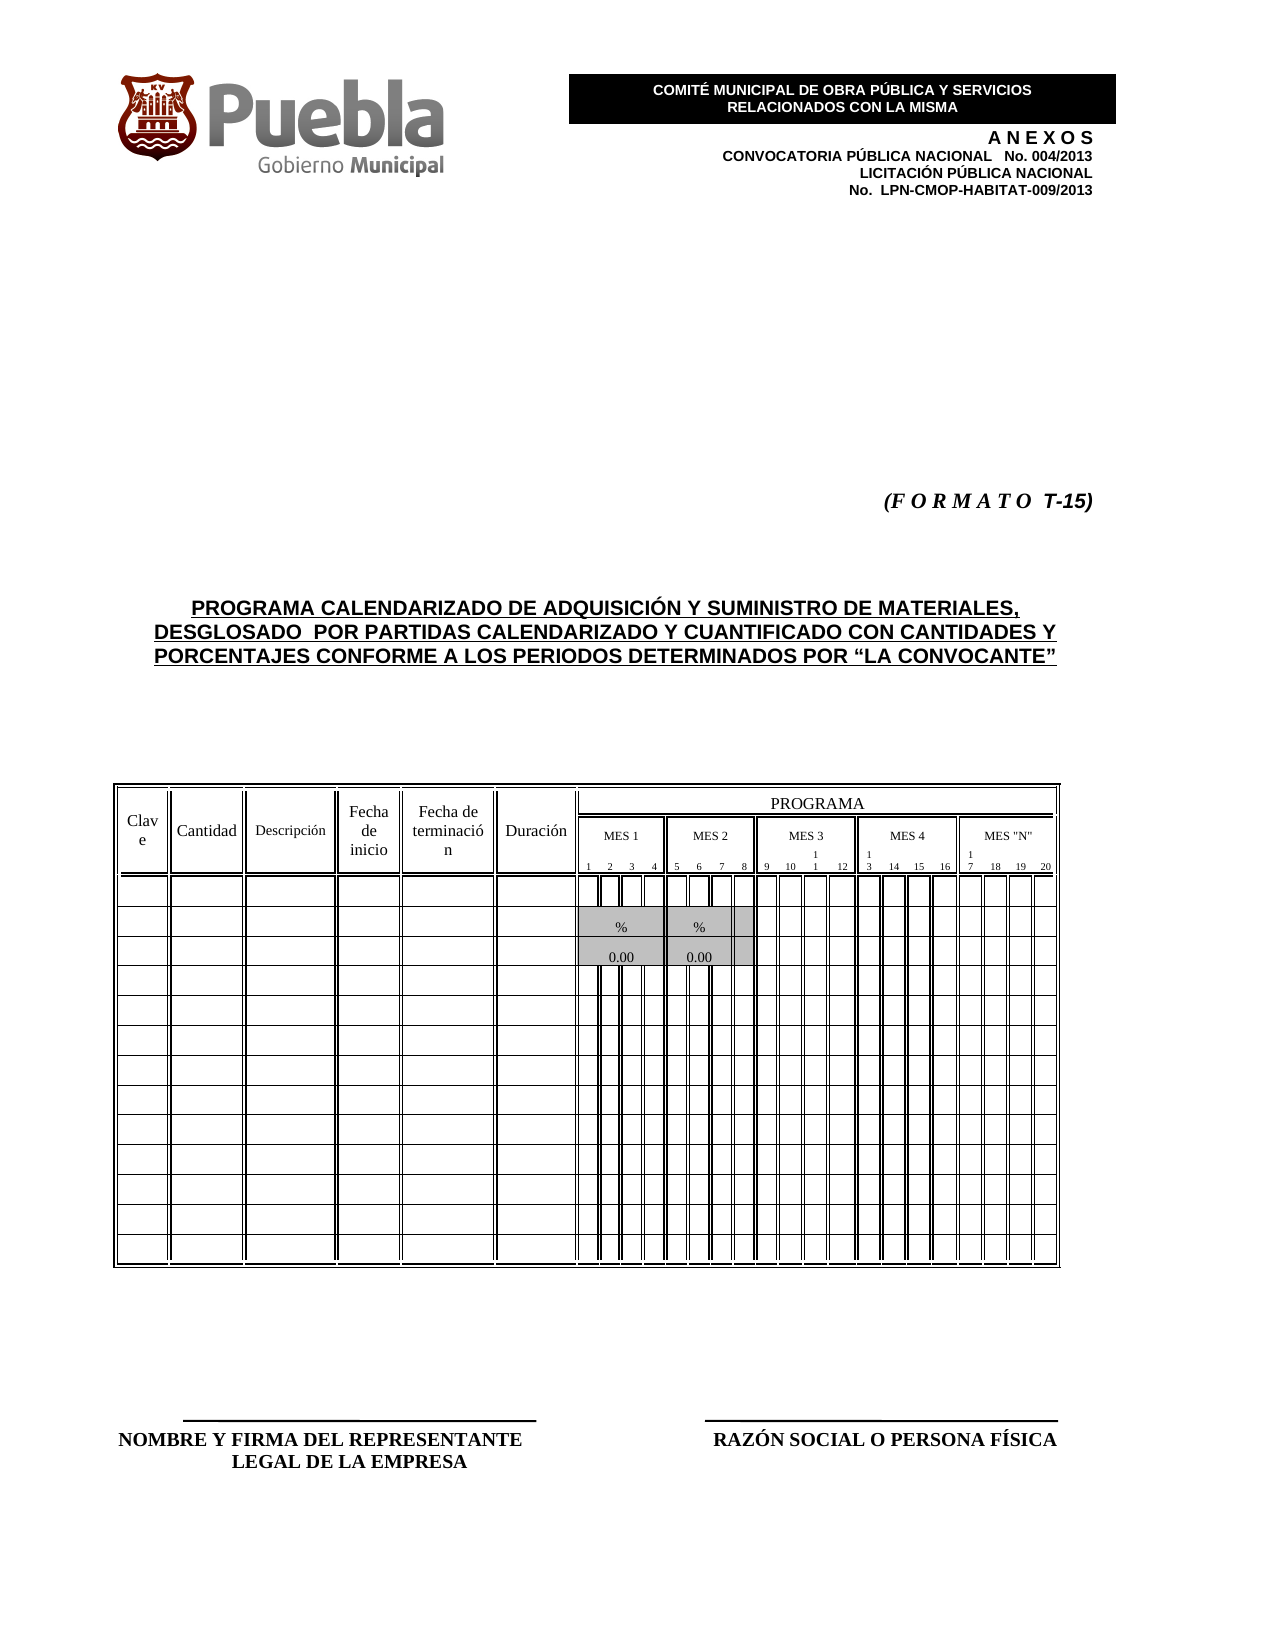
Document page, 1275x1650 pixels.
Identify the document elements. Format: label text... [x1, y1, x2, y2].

table_cell [859, 966, 879, 995]
table_cell [602, 1115, 618, 1144]
table_cell [713, 1205, 731, 1233]
table_cell [247, 1056, 334, 1084]
table_cell [620, 1235, 643, 1263]
table_cell [735, 1115, 753, 1144]
table_cell [859, 877, 879, 906]
table_cell [690, 1026, 708, 1055]
table_cell [985, 1205, 1006, 1233]
table_cell [668, 1026, 686, 1055]
table_cell [169, 1235, 244, 1263]
table_cell [960, 1205, 981, 1233]
table_cell [403, 1205, 493, 1233]
table_cell [985, 1115, 1006, 1144]
table_cell [884, 1175, 904, 1204]
table_cell MES "N" [958, 813, 1058, 843]
table_cell [600, 1235, 620, 1263]
table_cell [909, 1056, 929, 1084]
table_cell [780, 966, 801, 995]
table_cell [884, 1145, 904, 1174]
table_cell [116, 872, 169, 906]
table_cell [713, 1175, 731, 1204]
table_cell [579, 996, 597, 1025]
table_cell [934, 1086, 956, 1114]
table_cell [339, 1115, 399, 1144]
table_cell [985, 966, 1006, 995]
table_cell [735, 996, 753, 1025]
table_cell [713, 1145, 731, 1174]
table_cell [780, 937, 801, 965]
table_cell 16 [931, 843, 956, 872]
table_cell [735, 937, 753, 965]
table_cell MES 4 [859, 818, 956, 843]
table_cell [668, 877, 686, 906]
table_cell [668, 1205, 686, 1233]
table_cell [758, 1026, 776, 1055]
table_cell [403, 907, 493, 936]
table_cell [623, 996, 641, 1025]
table_cell [884, 937, 904, 965]
table_cell [118, 996, 167, 1025]
table_cell [909, 1026, 929, 1055]
table_cell [495, 1235, 577, 1263]
table_cell [805, 1175, 826, 1204]
table_cell [805, 907, 826, 936]
table_cell [960, 996, 981, 1025]
table_cell [713, 877, 731, 906]
table_cell [339, 907, 399, 936]
table_header Descripción [244, 785, 337, 872]
table_cell [339, 937, 399, 965]
table_cell [780, 877, 801, 906]
table_cell [958, 1235, 983, 1263]
table_cell [758, 877, 776, 906]
table_cell [645, 1056, 663, 1084]
table_cell [668, 1056, 686, 1084]
table_cell [934, 966, 956, 995]
table_cell [830, 937, 854, 965]
table_cell [668, 1086, 686, 1114]
table_cell [118, 1026, 167, 1055]
table_cell [498, 1056, 575, 1084]
table_cell [758, 907, 776, 936]
table_cell [339, 1086, 399, 1114]
table_cell [401, 1235, 495, 1263]
table_cell [780, 1026, 801, 1055]
table_cell [859, 996, 879, 1025]
table_cell [735, 1205, 753, 1233]
table_cell [713, 996, 731, 1025]
table_cell [498, 1145, 575, 1174]
table_cell [172, 996, 242, 1025]
table_cell [758, 1056, 776, 1084]
table_cell 18 [983, 843, 1008, 872]
table_cell [623, 1086, 641, 1114]
table_cell [579, 1086, 597, 1114]
table_cell % [668, 907, 731, 936]
table_cell [909, 1115, 929, 1144]
table_cell [339, 1175, 399, 1204]
table_cell [934, 907, 956, 936]
table_cell [909, 1086, 929, 1114]
table_cell [403, 966, 493, 995]
table_cell [859, 1115, 879, 1144]
table_header PROGRAMA [577, 788, 1056, 813]
table_cell [1035, 907, 1056, 936]
table_cell [623, 966, 641, 995]
table_cell [498, 937, 575, 965]
table_cell [1035, 1175, 1056, 1204]
table_cell [623, 1205, 641, 1233]
table_cell [403, 937, 493, 965]
table_cell [1035, 996, 1056, 1025]
table_cell [758, 937, 776, 965]
table_cell [1035, 1086, 1056, 1114]
table_cell [909, 996, 929, 1025]
table_cell [498, 996, 575, 1025]
table_cell [690, 877, 708, 906]
table_cell 6 [688, 843, 710, 872]
table_cell [934, 937, 956, 965]
table_cell [579, 1175, 597, 1204]
table_cell [403, 1086, 493, 1114]
table_header Cantidad [169, 785, 244, 872]
table_cell [247, 1145, 334, 1174]
table_cell [1008, 1235, 1033, 1263]
table_cell [830, 1145, 854, 1174]
table_cell [1033, 1235, 1056, 1263]
table_cell [247, 1026, 334, 1055]
table_cell [623, 877, 641, 906]
table_cell [859, 1145, 879, 1174]
table_cell [247, 1175, 334, 1204]
table_cell [172, 1145, 242, 1174]
table_cell [668, 996, 686, 1025]
table_cell [579, 1056, 597, 1084]
table_cell [1010, 937, 1031, 965]
table_cell [713, 1026, 731, 1055]
table_cell [859, 1056, 879, 1084]
table_cell [690, 1115, 708, 1144]
table_cell [602, 966, 618, 995]
table_cell [780, 1056, 801, 1084]
table_cell [780, 907, 801, 936]
table_cell [602, 1026, 618, 1055]
table_cell [985, 1086, 1006, 1114]
table_cell [602, 1086, 618, 1114]
table_cell 13 [859, 843, 881, 872]
table_cell [985, 1145, 1006, 1174]
table_cell [830, 966, 854, 995]
table_cell [1033, 872, 1058, 906]
table_cell [710, 1235, 733, 1263]
table_cell 19 [1008, 843, 1033, 872]
table_cell [247, 966, 334, 995]
table_cell [403, 996, 493, 1025]
table_cell [934, 1145, 956, 1174]
table_cell 2 [600, 843, 620, 872]
table_cell [1035, 937, 1056, 965]
table_cell [830, 877, 854, 906]
table_cell 8 [733, 843, 753, 872]
table_cell [830, 1086, 854, 1114]
table_cell [780, 1205, 801, 1233]
table_cell [881, 1235, 906, 1263]
table_cell [758, 966, 776, 995]
table_cell [1035, 1115, 1056, 1144]
table_cell [172, 966, 242, 995]
table_cell [884, 1086, 904, 1114]
table_cell [884, 996, 904, 1025]
table_cell [856, 1235, 881, 1263]
table_cell [985, 996, 1006, 1025]
table_cell [579, 1115, 597, 1144]
table_cell [602, 1205, 618, 1233]
table_cell [805, 877, 826, 906]
table_cell [498, 1026, 575, 1055]
table_cell [906, 1235, 931, 1263]
table_cell [735, 877, 753, 906]
table_cell [778, 1235, 803, 1263]
table_cell [247, 1086, 334, 1114]
table_cell [934, 1026, 956, 1055]
table_cell [172, 1175, 242, 1204]
table_cell [859, 1026, 879, 1055]
table_cell [498, 877, 575, 906]
table_cell [758, 1115, 776, 1144]
table_cell [735, 1026, 753, 1055]
table_cell [1010, 1175, 1031, 1204]
table_cell [960, 1175, 981, 1204]
text PROGRAMA CALENDARIZADO DE ADQUISICIÓN Y SUMINISTRO DE MATERIALES, DESGLOSADO POR PARTIDAS CALENDARIZADO Y CUANTIFICADO CON CANTIDADES Y PORCENTAJES CONFORME A LOS PERIODOS DETERMINADOS POR “LA CONVOCANTE” [118, 596, 1092, 668]
table_cell [579, 1145, 597, 1174]
table_cell [172, 1205, 242, 1233]
table_cell [934, 996, 956, 1025]
table_cell [985, 1175, 1006, 1204]
table_header Fecha de terminación [401, 785, 495, 872]
table_cell [172, 1056, 242, 1084]
table_cell [805, 996, 826, 1025]
table_cell [665, 1235, 688, 1263]
table_cell [602, 877, 618, 906]
table_cell [805, 1026, 826, 1055]
table_cell [960, 1026, 981, 1055]
table_cell [735, 966, 753, 995]
table_cell [337, 1235, 401, 1263]
table_cell [403, 877, 493, 906]
table_cell [909, 1175, 929, 1204]
table_cell [758, 1086, 776, 1114]
table_cell [713, 1056, 731, 1084]
table_cell [985, 937, 1006, 965]
table_cell [1010, 1056, 1031, 1084]
table_cell [602, 996, 618, 1025]
table_cell [623, 1026, 641, 1055]
table_cell [118, 1086, 167, 1114]
table_cell [758, 1175, 776, 1204]
table_cell [1010, 907, 1031, 936]
table_cell [403, 1026, 493, 1055]
table_cell [403, 1115, 493, 1144]
table_cell [803, 1235, 828, 1263]
table_header Clave [116, 785, 169, 872]
table_cell [668, 966, 686, 995]
table_cell [1035, 966, 1056, 995]
table_cell MES 2 [668, 818, 753, 843]
table_cell [645, 1115, 663, 1144]
text (F O R M A T O T-15) [118, 488, 1092, 513]
table_cell MES 3 [758, 818, 854, 843]
table_cell [909, 877, 929, 906]
table_cell [934, 1175, 956, 1204]
table_cell [805, 1086, 826, 1114]
table_cell [805, 1056, 826, 1084]
table_cell [780, 1086, 801, 1114]
table_cell [758, 1145, 776, 1174]
table_cell [1010, 1145, 1031, 1174]
table_cell [830, 1056, 854, 1084]
table_cell [735, 1086, 753, 1114]
table_cell [172, 877, 242, 906]
table_cell [645, 1086, 663, 1114]
table_cell 10 [778, 843, 803, 872]
table_cell [960, 1056, 981, 1084]
table_cell [339, 1205, 399, 1233]
table_cell [884, 966, 904, 995]
table_cell [960, 1086, 981, 1114]
table_cell [1035, 1056, 1056, 1084]
table_cell [780, 1145, 801, 1174]
table_cell [735, 1175, 753, 1204]
table_cell [884, 1205, 904, 1233]
table_cell % [579, 907, 663, 936]
table_cell [118, 1145, 167, 1174]
table_cell [859, 1205, 879, 1233]
table_cell [579, 1205, 597, 1233]
table_cell 20 [1033, 843, 1056, 872]
table_cell [985, 1026, 1006, 1055]
table_cell [1035, 1145, 1056, 1174]
table_cell 9 [758, 843, 778, 872]
table_cell [859, 1086, 879, 1114]
table_cell [645, 1175, 663, 1204]
table_cell [934, 1115, 956, 1144]
table_cell [645, 1026, 663, 1055]
table_cell [690, 1145, 708, 1174]
text LEGAL DE [118, 1450, 1092, 1473]
table_cell [690, 1086, 708, 1114]
table_cell [668, 1115, 686, 1144]
table_cell [909, 966, 929, 995]
table_cell [830, 1175, 854, 1204]
table_cell [498, 966, 575, 995]
table_cell [960, 1115, 981, 1144]
table_cell [713, 1115, 731, 1144]
table_cell [579, 1026, 597, 1055]
table_cell [960, 937, 981, 965]
table_cell [758, 996, 776, 1025]
table_cell [645, 1145, 663, 1174]
table_cell [172, 1086, 242, 1114]
table_cell [579, 877, 597, 906]
table_cell [884, 1026, 904, 1055]
table_cell [690, 1056, 708, 1084]
picture [118, 73, 444, 177]
table_cell [934, 1205, 956, 1233]
table_cell [339, 1145, 399, 1174]
table_cell [1010, 996, 1031, 1025]
table_cell 5 [668, 843, 688, 872]
table_cell [960, 966, 981, 995]
table_cell [805, 1145, 826, 1174]
table_cell [909, 1205, 929, 1233]
table_cell [690, 1175, 708, 1204]
table_cell [118, 937, 167, 965]
table_cell [244, 1235, 337, 1263]
table_cell [247, 937, 334, 965]
table_cell [735, 1056, 753, 1084]
table_cell [884, 907, 904, 936]
table_header Duración [495, 785, 577, 872]
table_cell [830, 996, 854, 1025]
table_cell [780, 1115, 801, 1144]
table_cell 4 [643, 843, 663, 872]
table_cell MES 1 [579, 818, 663, 843]
table_cell [690, 996, 708, 1025]
table_cell 0.00 [668, 937, 731, 965]
table_cell [960, 877, 981, 906]
table_cell [884, 1056, 904, 1084]
table_cell [645, 966, 663, 995]
table_cell [403, 1056, 493, 1084]
table_cell [983, 1235, 1008, 1263]
table_cell [498, 1115, 575, 1144]
table_cell [118, 1056, 167, 1084]
table_cell [1035, 1026, 1056, 1055]
table_cell [118, 1205, 167, 1233]
table_cell [690, 966, 708, 995]
table_cell [668, 1175, 686, 1204]
table_cell [118, 1115, 167, 1144]
table_cell [960, 1145, 981, 1174]
table_cell 11 [803, 843, 828, 872]
table_cell [1010, 966, 1031, 995]
table_cell 3 [620, 843, 643, 872]
table_cell [339, 996, 399, 1025]
table_cell [339, 1056, 399, 1084]
table_cell [339, 966, 399, 995]
table_cell [884, 877, 904, 906]
table_cell [172, 937, 242, 965]
table_cell [339, 877, 399, 906]
text NOMBRE Y FIRMA DEL REPRESENTANTE RAZÓN SOCIAL O PERSONA FÍSICA [118, 1428, 1092, 1450]
table_cell [931, 1235, 958, 1263]
table_cell [602, 1145, 618, 1174]
table_cell [805, 1205, 826, 1233]
table_header Fecha de inicio [337, 785, 401, 872]
table_cell [805, 966, 826, 995]
table_cell [830, 1115, 854, 1144]
table_cell 14 [881, 843, 906, 872]
table_cell [623, 1115, 641, 1144]
table_cell [602, 1056, 618, 1084]
table_cell 1 [579, 843, 599, 872]
table_cell [758, 1205, 776, 1233]
table_cell [645, 996, 663, 1025]
table_cell [985, 1056, 1006, 1084]
table_cell [960, 907, 981, 936]
table_cell [828, 1235, 856, 1263]
table_cell [623, 1175, 641, 1204]
table_cell [1010, 877, 1031, 906]
table_cell [247, 907, 334, 936]
table_cell [690, 1205, 708, 1233]
table_cell 12 [828, 843, 854, 872]
table_cell [602, 1175, 618, 1204]
table_cell [780, 1175, 801, 1204]
table_cell [247, 996, 334, 1025]
table_cell [403, 1145, 493, 1174]
table_cell [830, 1205, 854, 1233]
table_cell [118, 1235, 169, 1263]
table_cell [172, 907, 242, 936]
table_cell [172, 1026, 242, 1055]
table_cell 7 [710, 843, 733, 872]
table_cell [735, 1145, 753, 1174]
table_cell [623, 1056, 641, 1084]
table_cell [780, 996, 801, 1025]
table_cell [733, 1235, 755, 1263]
table_cell [735, 907, 753, 936]
table_cell 15 [906, 843, 931, 872]
table_cell [1035, 1205, 1056, 1233]
table_cell [713, 1086, 731, 1114]
table_cell [859, 1175, 879, 1204]
table_cell [909, 937, 929, 965]
table_cell [498, 1175, 575, 1204]
table_cell 17 [960, 843, 983, 872]
table_cell [247, 1205, 334, 1233]
table_cell [805, 1115, 826, 1144]
table_cell [859, 907, 879, 936]
table_cell [1010, 1115, 1031, 1144]
table_cell [645, 1205, 663, 1233]
table_cell [713, 966, 731, 995]
table_cell [668, 1145, 686, 1174]
table_cell [884, 1115, 904, 1144]
table_cell [830, 1026, 854, 1055]
table_cell [755, 1235, 778, 1263]
table_cell [643, 1235, 665, 1263]
table_cell [172, 1115, 242, 1144]
table_cell [934, 1056, 956, 1084]
table_cell 0.00 [579, 937, 663, 965]
table_cell [1010, 1086, 1031, 1114]
table_cell [688, 1235, 710, 1263]
table_cell [934, 877, 956, 906]
table_cell [118, 966, 167, 995]
table_cell [339, 1026, 399, 1055]
table_cell [579, 966, 597, 995]
table_cell [498, 1205, 575, 1233]
table_cell [498, 1086, 575, 1114]
table_cell [805, 937, 826, 965]
table_cell [247, 1115, 334, 1144]
table_cell [118, 1175, 167, 1204]
table_cell [830, 907, 854, 936]
table_cell [247, 877, 334, 906]
table_cell [403, 1175, 493, 1204]
table_cell [623, 1145, 641, 1174]
table_cell [909, 1145, 929, 1174]
table_cell [859, 937, 879, 965]
table_cell [118, 907, 167, 936]
table_cell [909, 907, 929, 936]
table_cell [645, 877, 663, 906]
table_cell [985, 907, 1006, 936]
table_cell [1010, 1205, 1031, 1233]
table_cell [985, 877, 1006, 906]
table_cell [1010, 1026, 1031, 1055]
table_cell [577, 1235, 599, 1263]
table_cell [498, 907, 575, 936]
